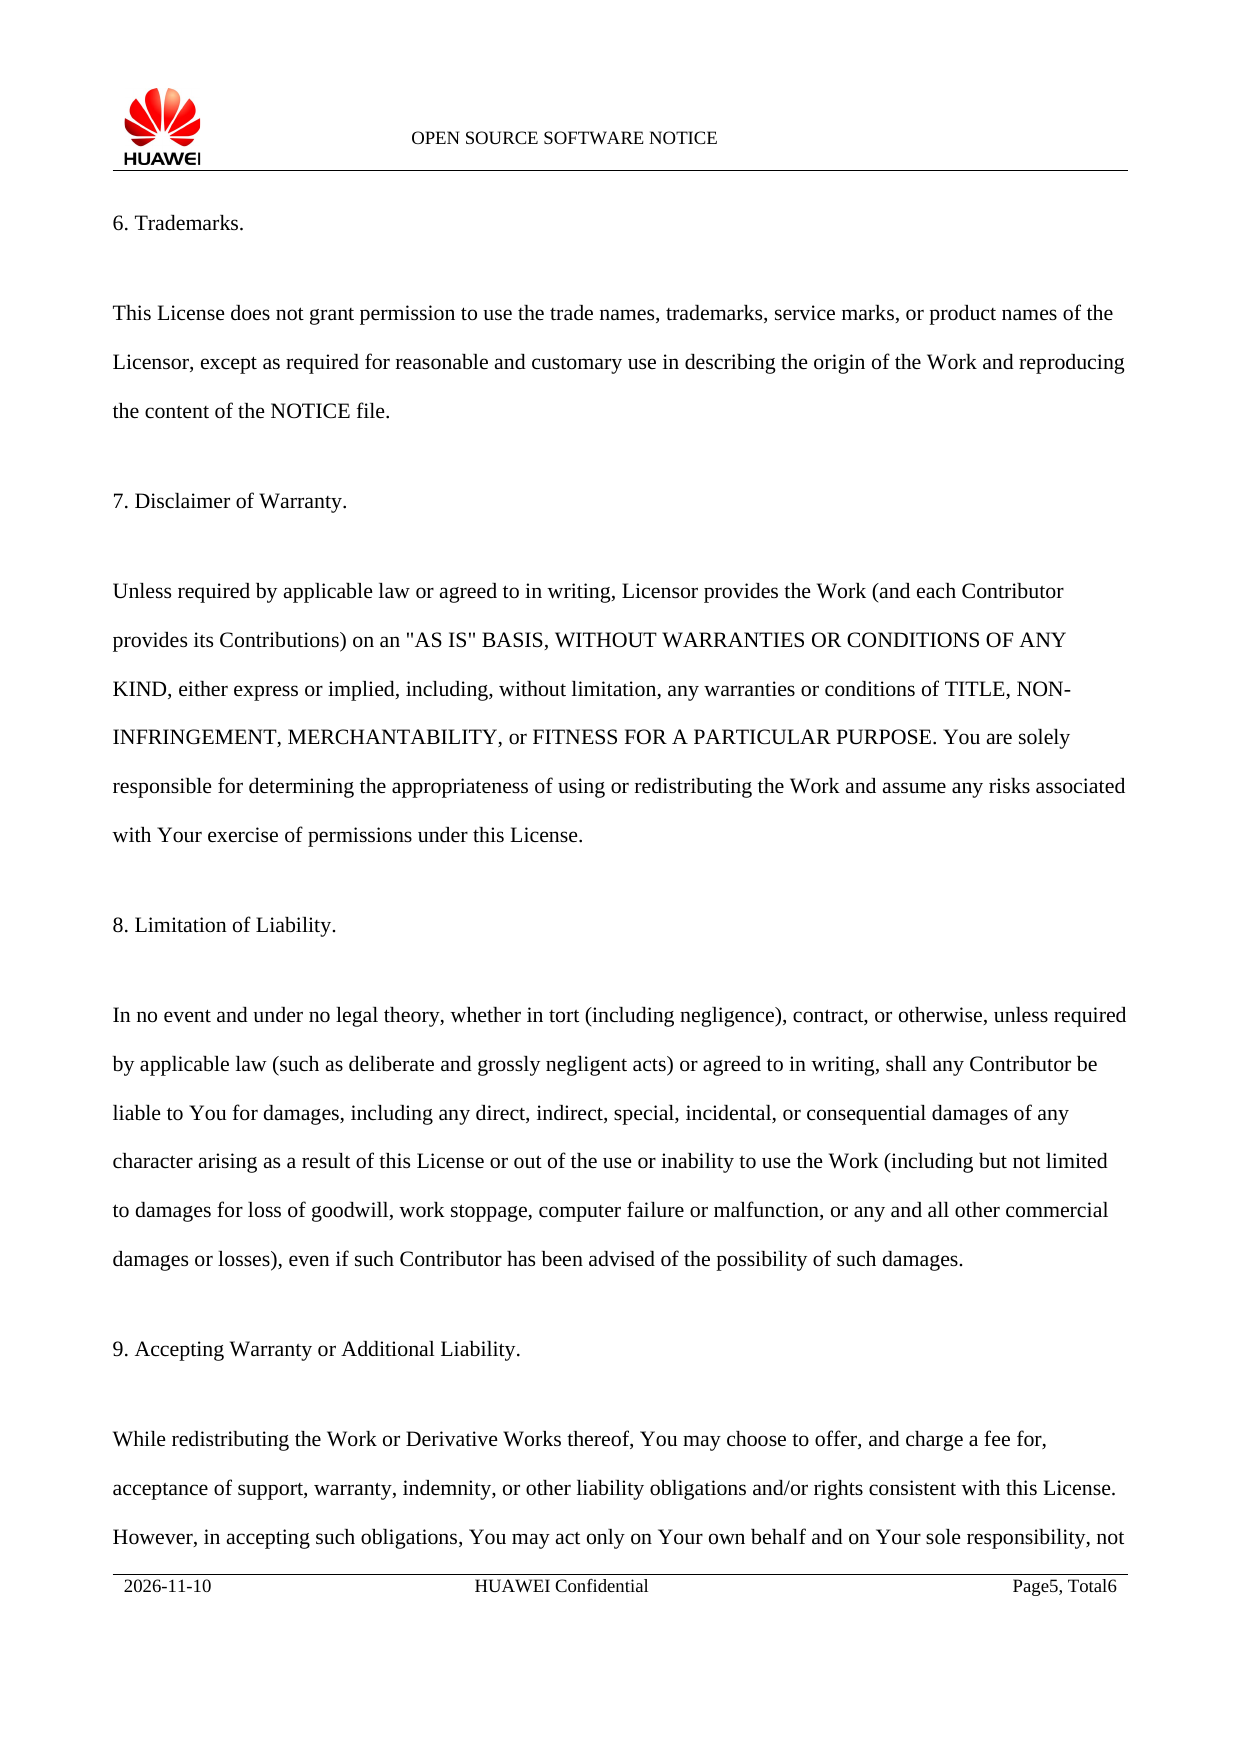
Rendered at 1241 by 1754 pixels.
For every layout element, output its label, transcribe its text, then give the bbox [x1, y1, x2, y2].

text 6. Trademarks. [112, 206, 1128, 239]
text This License does not grant permission to use the trade names, trademarks, service marks, or product names of the Licensor, except as required for reasonable and customary use in describing the origin of the Work and reproducing the content of the NOTICE file. [112, 297, 1128, 427]
text 9. Accepting Warranty or Additional Liability. [112, 1333, 1128, 1365]
text Unless required by applicable law or agreed to in writing, Licensor provides the Work (and each Contributor provides its Contributions) on an "AS IS" BASIS, WITHOUT WARRANTIES OR CONDITIONS OF ANY KIND, either express or implied, including, without limitation, any warranties or conditions of TITLE, NON-INFRINGEMENT, MERCHANTABILITY, or FITNESS FOR A PARTICULAR PURPOSE. You are solely responsible for determining the appropriateness of using or redistributing the Work and assume any risks associated with Your exercise of permissions under this License. [112, 574, 1128, 851]
picture [124, 88, 201, 165]
text In no event and under no legal theory, whether in tort (including negligence), contract, or otherwise, unless required by applicable law (such as deliberate and grossly negligent acts) or agreed to in writing, shall any Contributor be liable to You for damages, including any direct, indirect, special, incidental, or consequential damages of any character arising as a result of this License or out of the use or inability to use the Work (including but not limited to damages for loss of goodwill, work stoppage, computer failure or malfunction, or any and all other commercial damages or losses), even if such Contributor has been advised of the possibility of such damages. [112, 999, 1128, 1275]
text 8. Limitation of Liability. [112, 908, 1128, 941]
text 7. Disclaimer of Warranty. [112, 484, 1128, 517]
